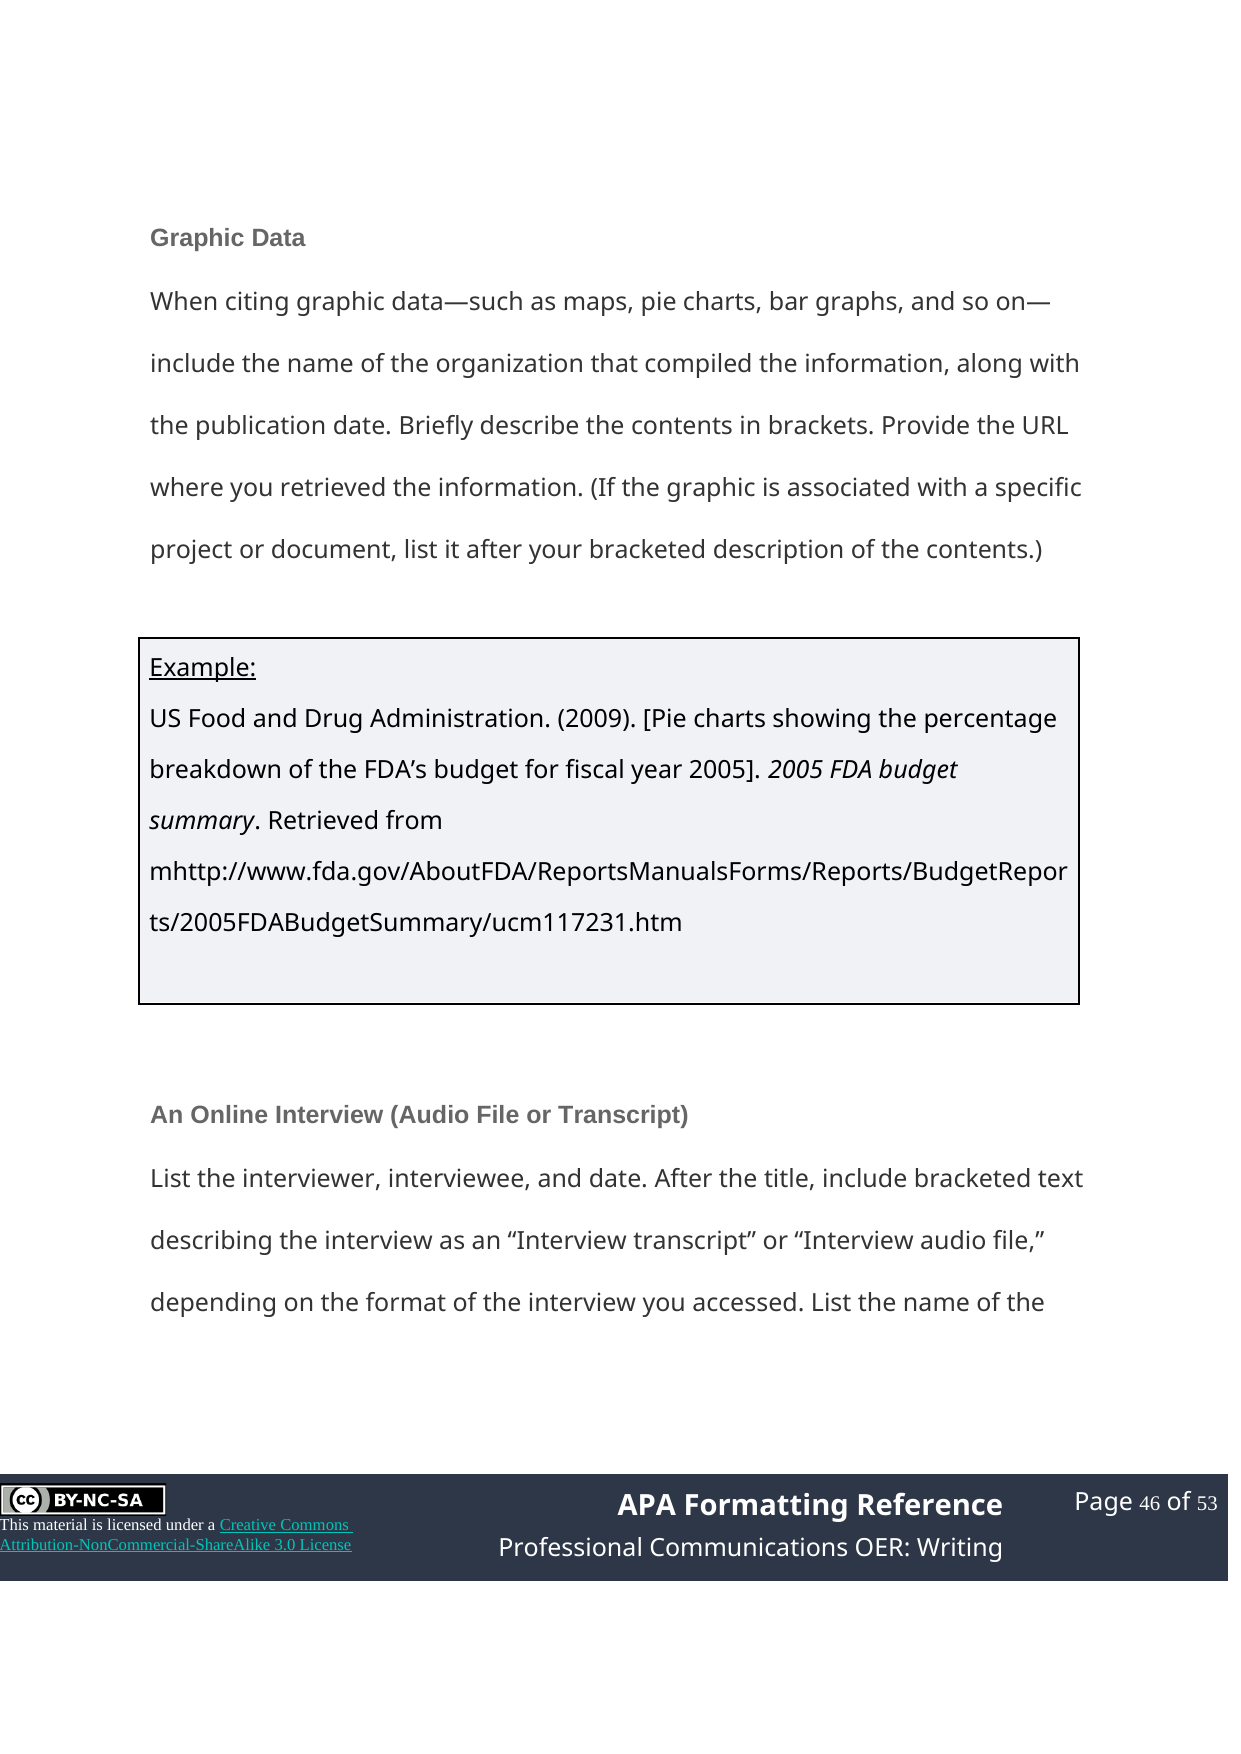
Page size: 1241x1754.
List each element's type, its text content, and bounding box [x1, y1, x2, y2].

text When citing graphic data—such as maps, pie charts, bar graphs, and so on—include the name of the organization that compiled the information, along with the publication date. Briefly describe the contents in brackets. Provide the URL where you retrieved the information. (If the graphic is associated with a specific project or document, list it after your bracketed description of the contents.) [150, 283, 1090, 566]
subtitle An Online Interview (Audio File or Transcript) [150, 1100, 1090, 1129]
subtitle Graphic Data [150, 223, 1090, 252]
picture [0, 1483, 167, 1516]
table_header Example: US Food and Drug Administration. (2009). [Pie charts showing the percentage breakdown of the FDA’s budget for fiscal year 2005]. 2005 FDA budget summary. Retrieved from mhttp://www.fda.gov/AboutFDA/ReportsManualsForms/Reports/BudgetReports/2005FDABudgetSummary/ucm117231.htm [140, 639, 1078, 1002]
